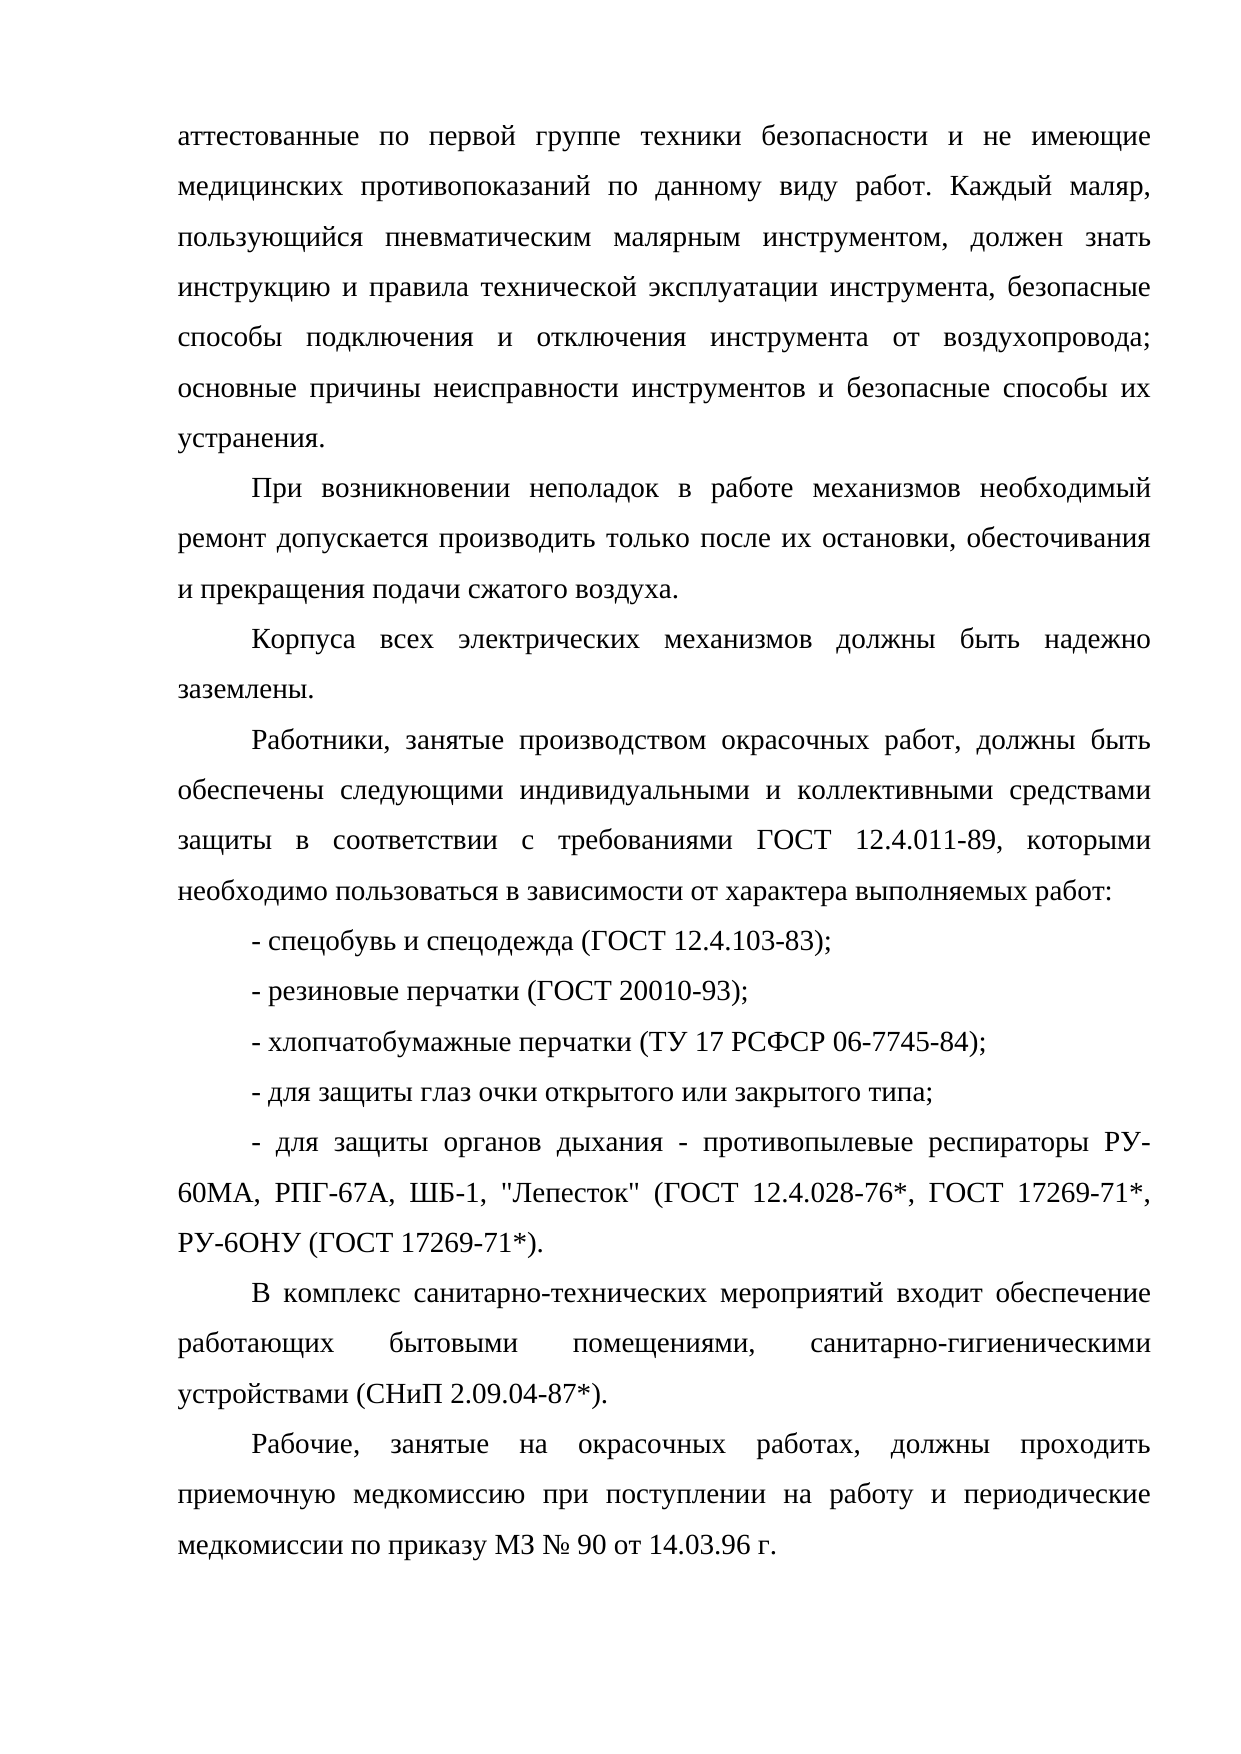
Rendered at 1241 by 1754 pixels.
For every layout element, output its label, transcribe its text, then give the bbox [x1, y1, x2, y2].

text Работники, занятые производством окрасочных работ, должны быть обеспечены следующими индивидуальными и коллективными средствами защиты в соответствии с требованиями ГОСТ 12.4.011-89, которыми необходимо пользоваться в зависимости от характера выполняемых работ: [177, 722, 1152, 906]
text - хлопчатобумажные перчатки (ТУ 17 РСФСР 06-7745-84); [177, 1024, 1152, 1057]
text При возникновении неполадок в работе механизмов необходимый ремонт допускается производить только после их остановки, обесточивания и прекращения подачи сжатого воздуха. [177, 470, 1152, 604]
text Корпуса всех электрических механизмов должны быть надежно заземлены. [177, 621, 1152, 705]
text - для защиты органов дыхания - противопылевые респираторы РУ-60МА, РПГ-67А, ШБ-1, "Лепесток" (ГОСТ 12.4.028-76*, ГОСТ 17269-71*, РУ-6ОНУ (ГОСТ 17269-71*). [177, 1124, 1152, 1258]
text Рабочие, занятые на окрасочных работах, должны проходить приемочную медкомиссию при поступлении на работу и периодические медкомиссии по приказу МЗ № 90 от 14.03.96 г. [177, 1426, 1152, 1560]
text - для защиты глаз очки открытого или закрытого типа; [177, 1074, 1152, 1108]
text - резиновые перчатки (ГОСТ 20010-93); [177, 973, 1152, 1007]
text В комплекс санитарно-технических мероприятий входит обеспечение работающих бытовыми помещениями, санитарно-гигиеническими устройствами (СНиП 2.09.04-87*). [177, 1275, 1152, 1409]
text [177, 118, 1152, 453]
text - спецобувь и спецодежда (ГОСТ 12.4.103-83); [177, 923, 1152, 957]
